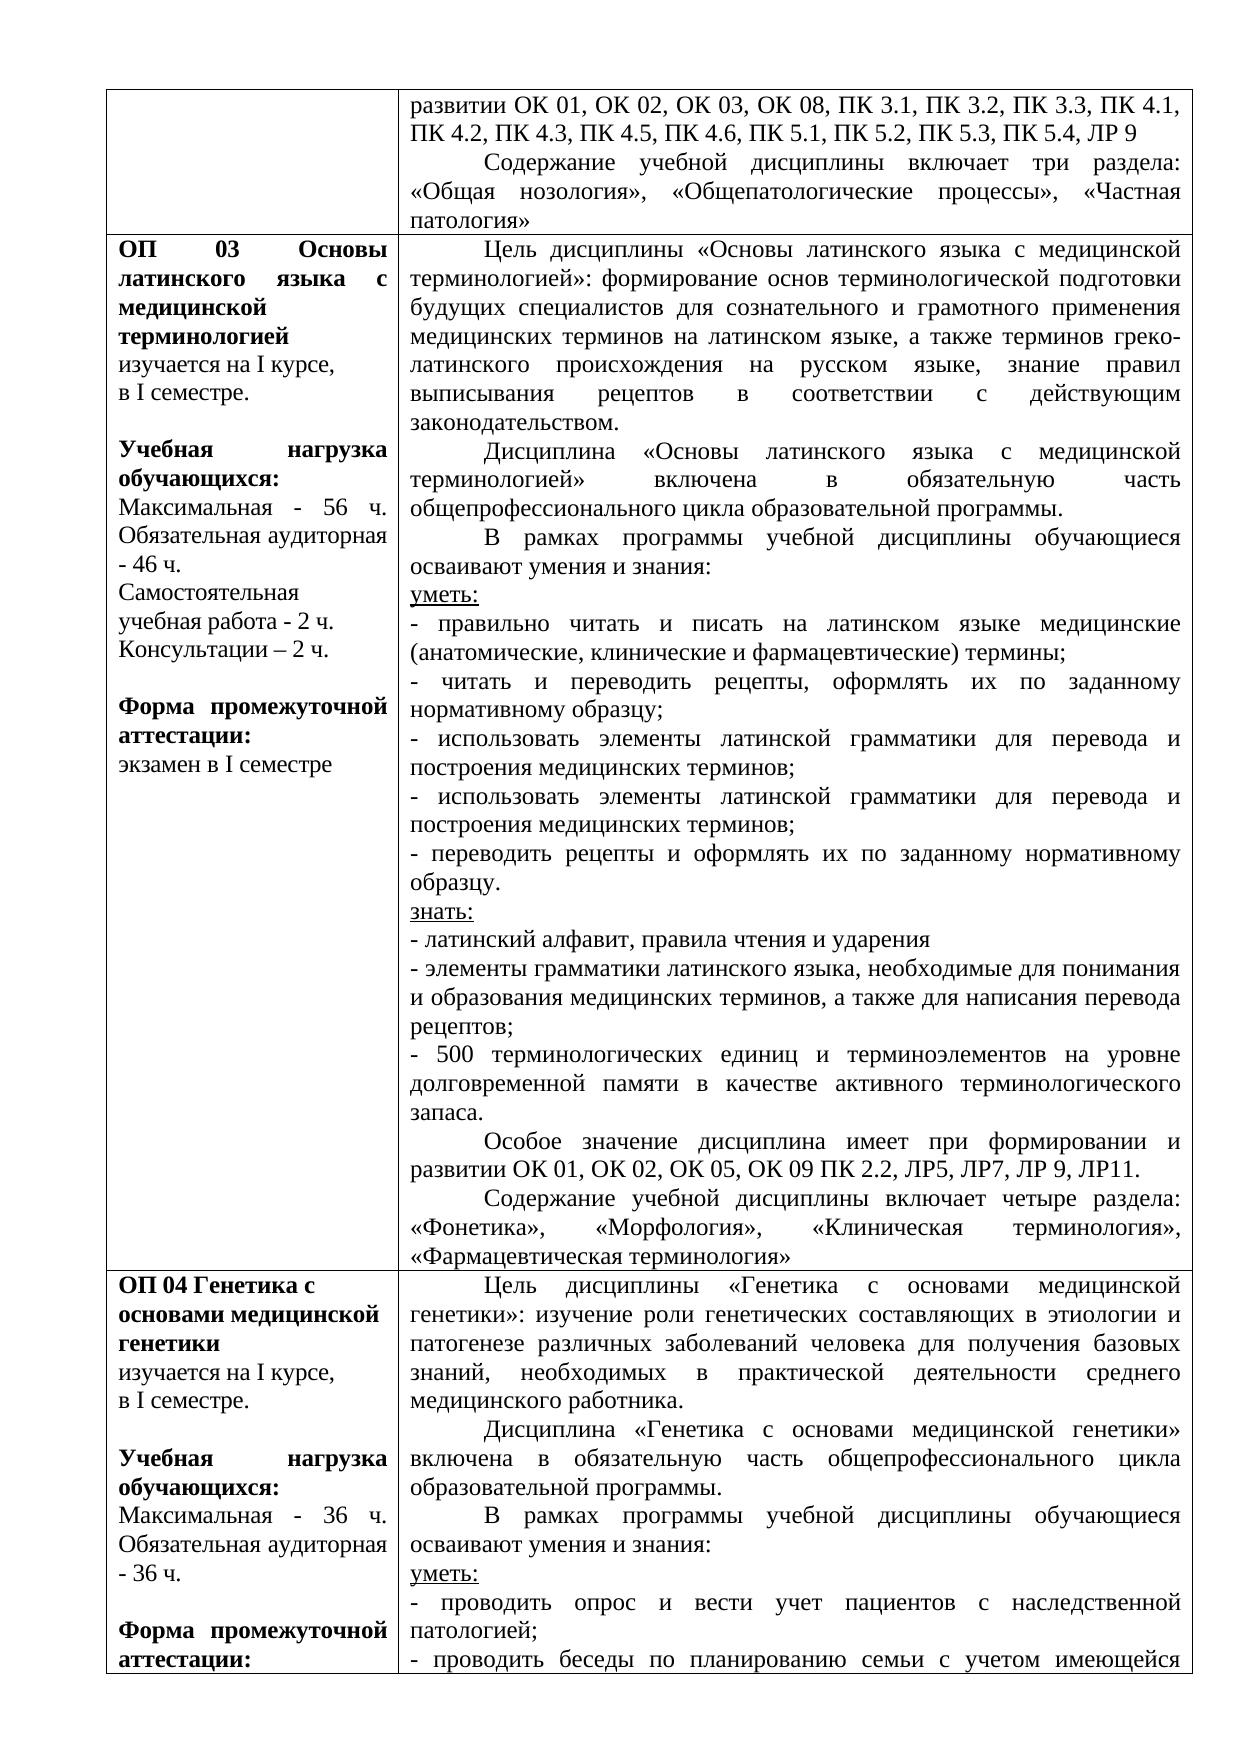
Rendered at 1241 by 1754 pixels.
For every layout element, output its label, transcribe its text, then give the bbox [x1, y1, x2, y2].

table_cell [399, 1271, 1192, 1673]
table_cell ОП 03 Основы латинского языка с медицинской терминологией изучается на I курсе, в I семестре. Учебная нагрузка обучающихся: Максимальная - 56 ч. Обязательная аудиторная - 46 ч. Самостоятельная учебная работа - 2 ч. Консультации – 2 ч. Форма промежуточной аттестации: экзамен в I семестре [107, 235, 398, 1269]
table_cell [107, 90, 398, 233]
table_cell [107, 1271, 398, 1673]
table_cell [399, 90, 1192, 233]
table_cell Цель дисциплины «Основы латинского языка с медицинской терминологией»: формирование основ терминологической подготовки будущих специалистов для сознательного и грамотного применения медицинских терминов на латинском языке, а также терминов греко-латинского происхождения на русском языке, знание правил выписывания рецептов в соответствии с действующим законодательством. Дисциплина «Основы латинского языка с медицинской терминологией» включена в обязательную часть общепрофессионального цикла образовательной программы. В рамках программы учебной дисциплины обучающиеся осваивают умения и знания: уметь: - правильно читать и писать на латинском языке медицинские (анатомические, клинические и фармацевтические) термины; - читать и переводить рецепты, оформлять их по заданному нормативному образцу; - использовать элементы латинской грамматики для перевода и построения медицинских терминов; - использовать элементы латинской грамматики для перевода и построения медицинских терминов; - переводить рецепты и оформлять их по заданному нормативному образцу. знать: - латинский алфавит, правила чтения и ударения - элементы грамматики латинского языка, необходимые для понимания и образования медицинских терминов, а также для написания перевода рецептов; - 500 терминологических единиц и терминоэлементов на уровне долговременной памяти в качестве активного терминологического запаса. Особое значение дисциплина имеет при формировании и развитии ОК 01, ОК 02, ОК 05, ОК 09 ПК 2.2, ЛР5, ЛР7, ЛР 9, ЛР11. Содержание учебной дисциплины включает четыре раздела: «Фонетика», «Морфология», «Клиническая терминология», «Фармацевтическая терминология» [399, 235, 1192, 1269]
